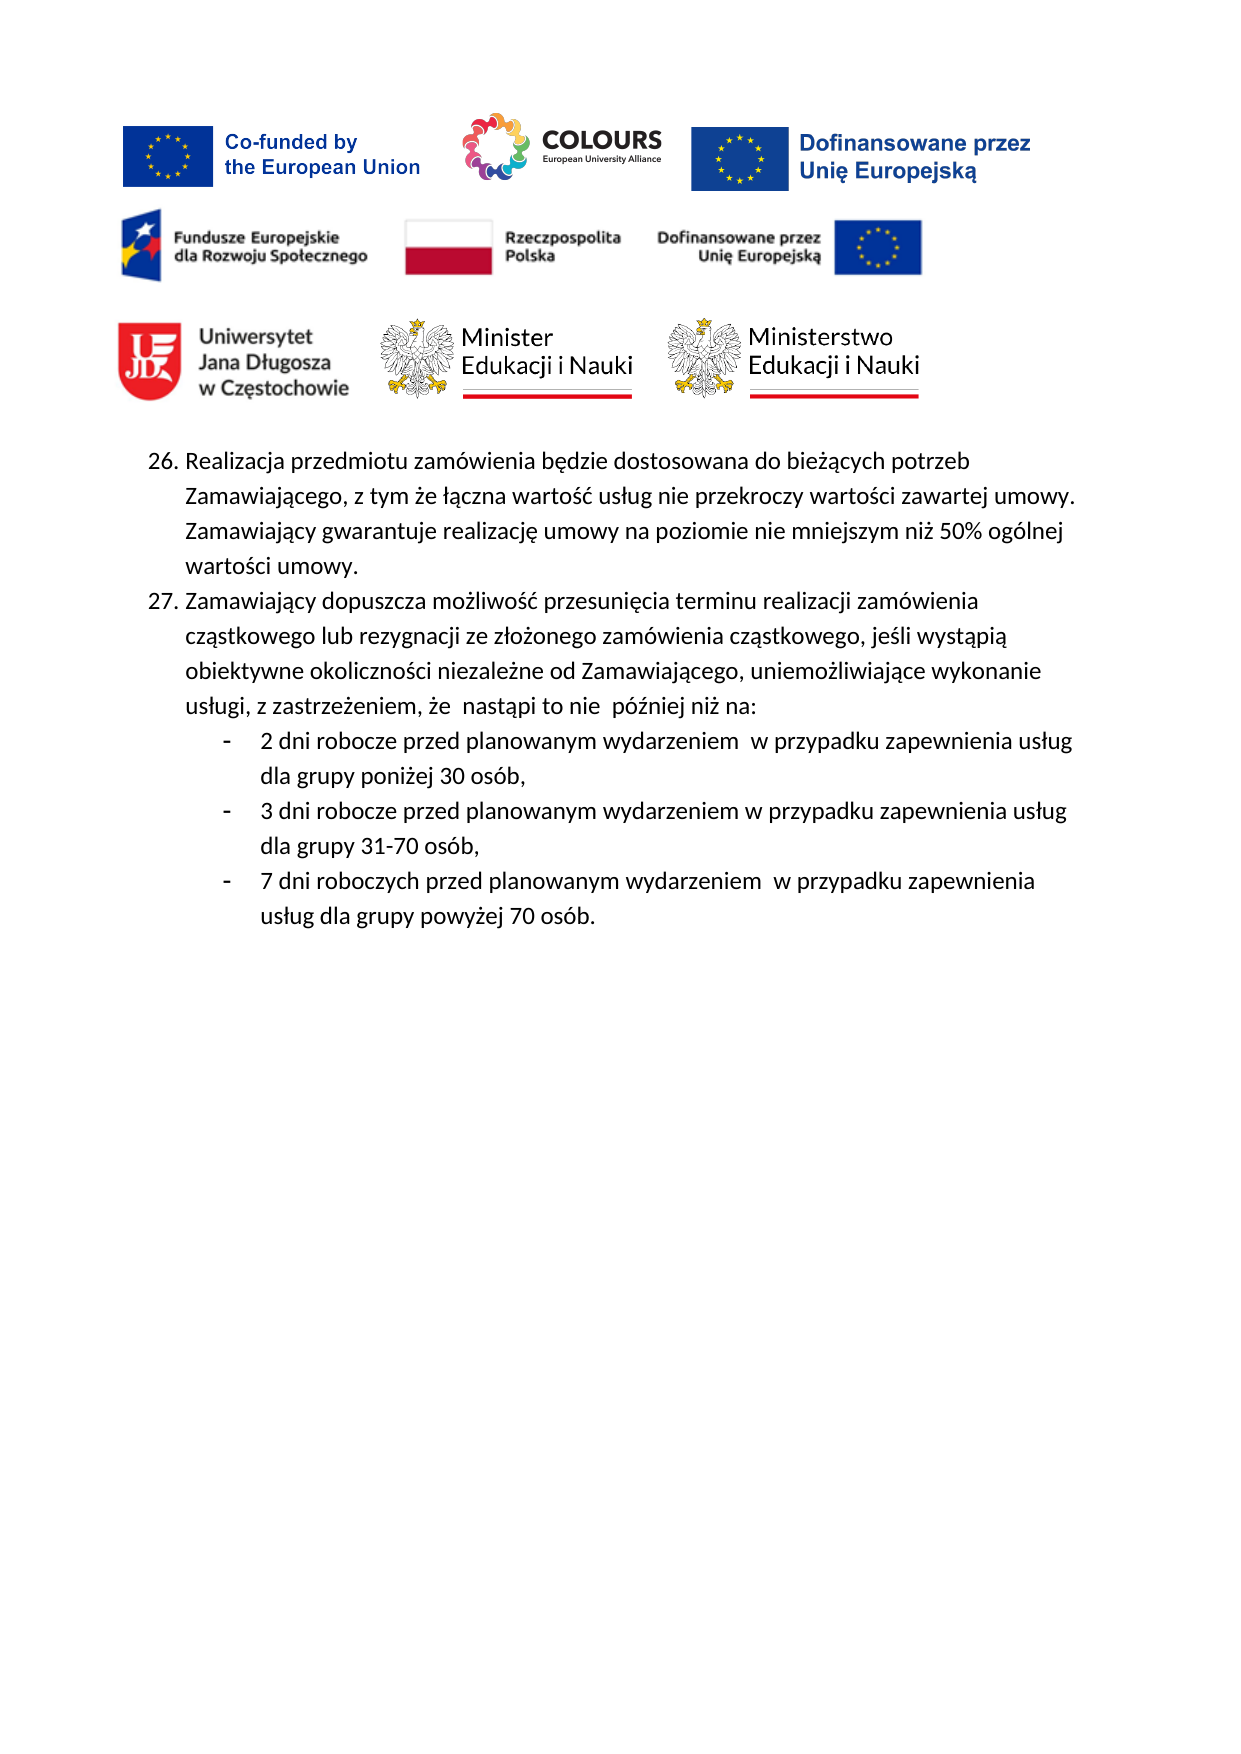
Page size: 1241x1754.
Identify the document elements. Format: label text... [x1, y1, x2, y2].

list Zamawiający dopuszcza możliwość przesunięcia terminu realizacji zamówienia cząstkowego lub rezygnacji ze złożonego zamówienia cząstkowego, jeśli wystąpią obiektywne okoliczności niezależne od Zamawiającego, uniemożliwiające wykonanie usługi, z zastrzeżeniem, że nastąpi to nie później niż na: [148, 585, 1093, 721]
list 2 dni robocze przed planowanym wydarzeniem w przypadku zapewnienia usług dla grupy poniżej 30 osób, [223, 725, 1093, 791]
list 7 dni roboczych przed planowanym wydarzeniem w przypadku zapewnienia usług dla grupy powyżej 70 osób. [223, 865, 1093, 931]
list Realizacja przedmiotu zamówienia będzie dostosowana do bieżących potrzeb Zamawiającego, z tym że łączna wartość usług nie przekroczy wartości zawartej umowy. Zamawiający gwarantuje realizację umowy na poziomie nie mniejszym niż 50% ogólnej wartości umowy. [148, 445, 1093, 581]
list 3 dni robocze przed planowanym wydarzeniem w przypadku zapewnienia usług dla grupy 31-70 osób, [223, 795, 1093, 861]
picture [103, 14, 1030, 417]
